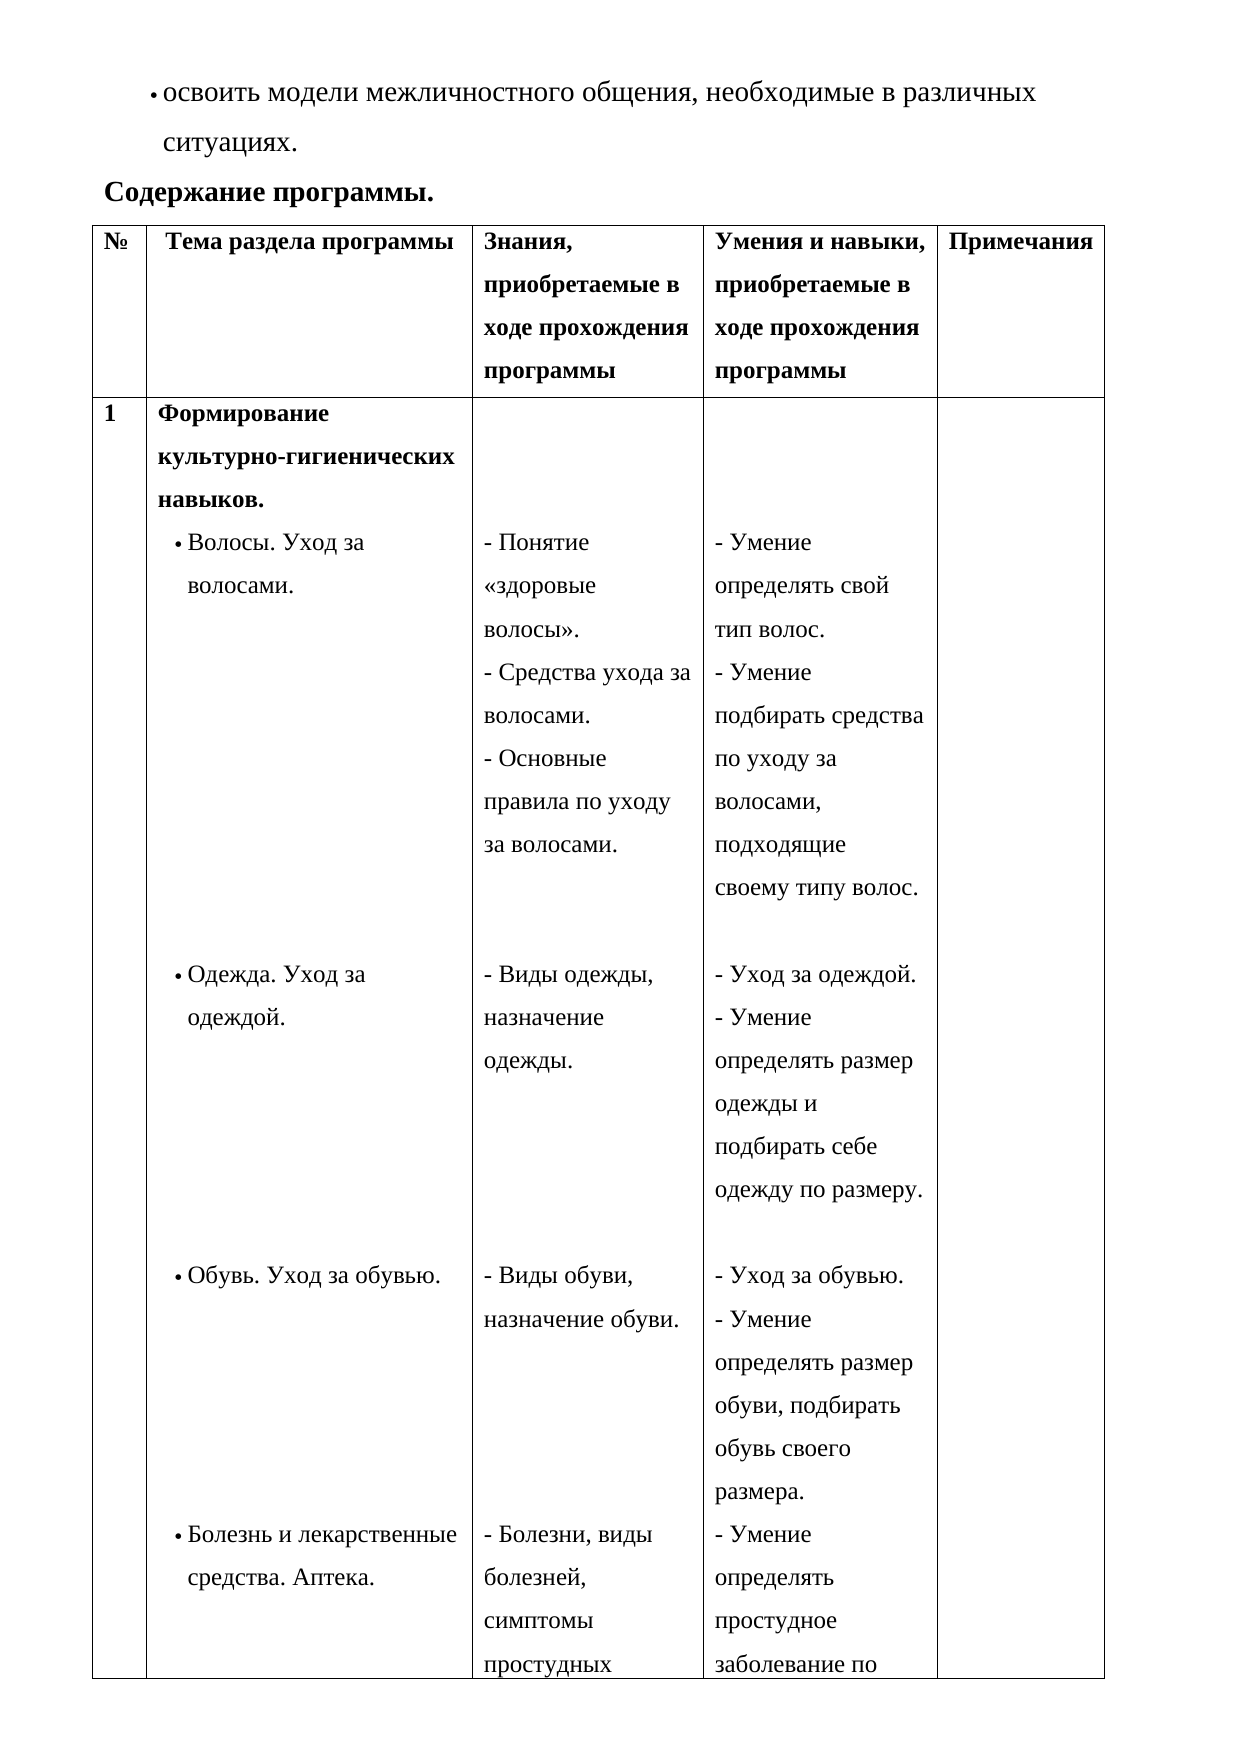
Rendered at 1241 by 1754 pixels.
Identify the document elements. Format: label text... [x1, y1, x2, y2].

table_header Умения и навыки, приобретаемые в ходе прохождения программы [704, 226, 937, 397]
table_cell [473, 398, 703, 1677]
table_header Тема раздела программы [147, 226, 472, 397]
table_header Примечания [938, 226, 1104, 397]
text Содержание программы. [103, 174, 1152, 208]
table_header № [93, 226, 146, 397]
table_header Знания, приобретаемые в ходе прохождения программы [473, 226, 703, 397]
table_cell [938, 398, 1104, 1677]
list освоить модели межличностного общения, необходимые в различных ситуациях. [151, 74, 1152, 158]
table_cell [704, 398, 937, 1677]
table_cell 1 2 3 4 [93, 398, 146, 1677]
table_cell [147, 398, 472, 1677]
